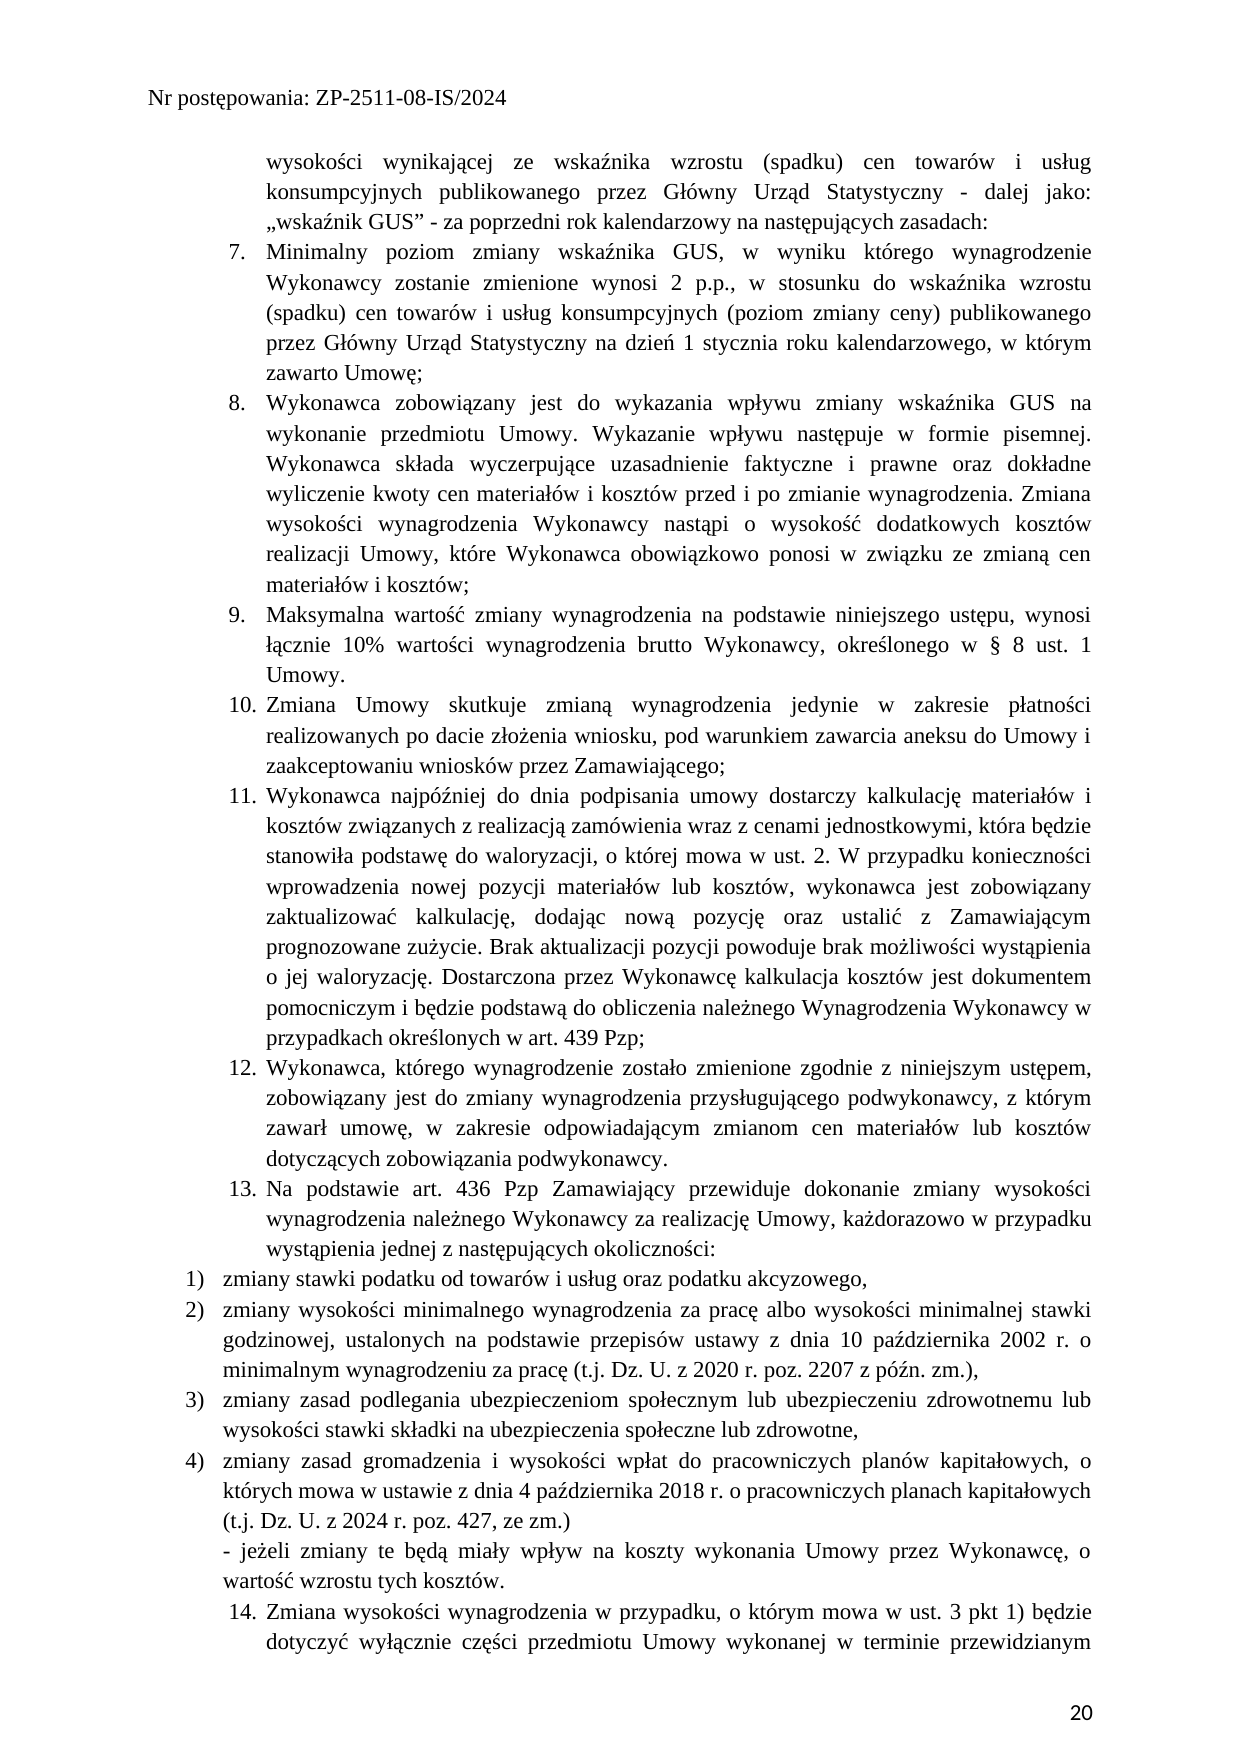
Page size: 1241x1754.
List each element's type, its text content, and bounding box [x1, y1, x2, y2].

list zmiany zasad gromadzenia i wysokości wpłat do pracowniczych planów kapitałowych, o których mowa w ustawie z dnia 4 października 2018 r. o pracowniczych planach kapitałowych (t.j. Dz. U. z 2024 r. poz. 427, ze zm.) [185, 1447, 1093, 1533]
text - jeżeli zmiany te będą miały wpływ na koszty wykonania Umowy przez Wykonawcę, o wartość wzrostu tych kosztów. [223, 1537, 1093, 1594]
list Na podstawie art. 436 Pzp Zamawiający przewiduje dokonanie zmiany wysokości wynagrodzenia należnego Wykonawcy za realizację Umowy, każdorazowo w przypadku wystąpienia jednej z następujących okoliczności: [228, 1175, 1093, 1262]
list Wykonawca, którego wynagrodzenie zostało zmienione zgodnie z niniejszym ustępem, zobowiązany jest do zmiany wynagrodzenia przysługującego podwykonawcy, z którym zawarł umowę, w zakresie odpowiadającym zmianom cen materiałów lub kosztów dotyczących zobowiązania podwykonawcy. [228, 1054, 1093, 1171]
list zmiany zasad podlegania ubezpieczeniom społecznym lub ubezpieczeniu zdrowotnemu lub wysokości stawki składki na ubezpieczenia społeczne lub zdrowotne, [185, 1386, 1093, 1443]
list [228, 148, 1093, 234]
list Minimalny poziom zmiany wskaźnika GUS, w wyniku którego wynagrodzenie Wykonawcy zostanie zmienione wynosi 2 p.p., w stosunku do wskaźnika wzrostu (spadku) cen towarów i usług konsumpcyjnych (poziom zmiany ceny) publikowanego przez Główny Urząd Statystyczny na dzień 1 stycznia roku kalendarzowego, w którym zawarto Umowę; [228, 238, 1093, 386]
list Wykonawca zobowiązany jest do wykazania wpływu zmiany wskaźnika GUS na wykonanie przedmiotu Umowy. Wykazanie wpływu następuje w formie pisemnej. Wykonawca składa wyczerpujące uzasadnienie faktyczne i prawne oraz dokładne wyliczenie kwoty cen materiałów i kosztów przed i po zmianie wynagrodzenia. Zmiana wysokości wynagrodzenia Wykonawcy nastąpi o wysokość dodatkowych kosztów realizacji Umowy, które Wykonawca obowiązkowo ponosi w związku ze zmianą cen materiałów i kosztów; [228, 389, 1093, 597]
list zmiany stawki podatku od towarów i usług oraz podatku akcyzowego, [185, 1265, 1093, 1292]
list Maksymalna wartość zmiany wynagrodzenia na podstawie niniejszego ustępu, wynosi łącznie 10% wartości wynagrodzenia brutto Wykonawcy, określonego w § 8 ust. 1 Umowy. [228, 601, 1093, 688]
list zmiany wysokości minimalnego wynagrodzenia za pracę albo wysokości minimalnej stawki godzinowej, ustalonych na podstawie przepisów ustawy z dnia 10 października 2002 r. o minimalnym wynagrodzeniu za pracę (t.j. Dz. U. z 2020 r. poz. 2207 z późn. zm.), [185, 1296, 1093, 1382]
list Wykonawca najpóźniej do dnia podpisania umowy dostarczy kalkulację materiałów i kosztów związanych z realizacją zamówienia wraz z cenami jednostkowymi, która będzie stanowiła podstawę do waloryzacji, o której mowa w ust. 2. W przypadku konieczności wprowadzenia nowej pozycji materiałów lub kosztów, wykonawca jest zobowiązany zaktualizować kalkulację, dodając nową pozycję oraz ustalić z Zamawiającym prognozowane zużycie. Brak aktualizacji pozycji powoduje brak możliwości wystąpienia o jej waloryzację. Dostarczona przez Wykonawcę kalkulacja kosztów jest dokumentem pomocniczym i będzie podstawą do obliczenia należnego Wynagrodzenia Wykonawcy w przypadkach określonych w art. 439 Pzp; [228, 782, 1093, 1050]
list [228, 1598, 1093, 1654]
list Zmiana Umowy skutkuje zmianą wynagrodzenia jedynie w zakresie płatności realizowanych po dacie złożenia wniosku, pod warunkiem zawarcia aneksu do Umowy i zaakceptowaniu wniosków przez Zamawiającego; [228, 691, 1093, 778]
